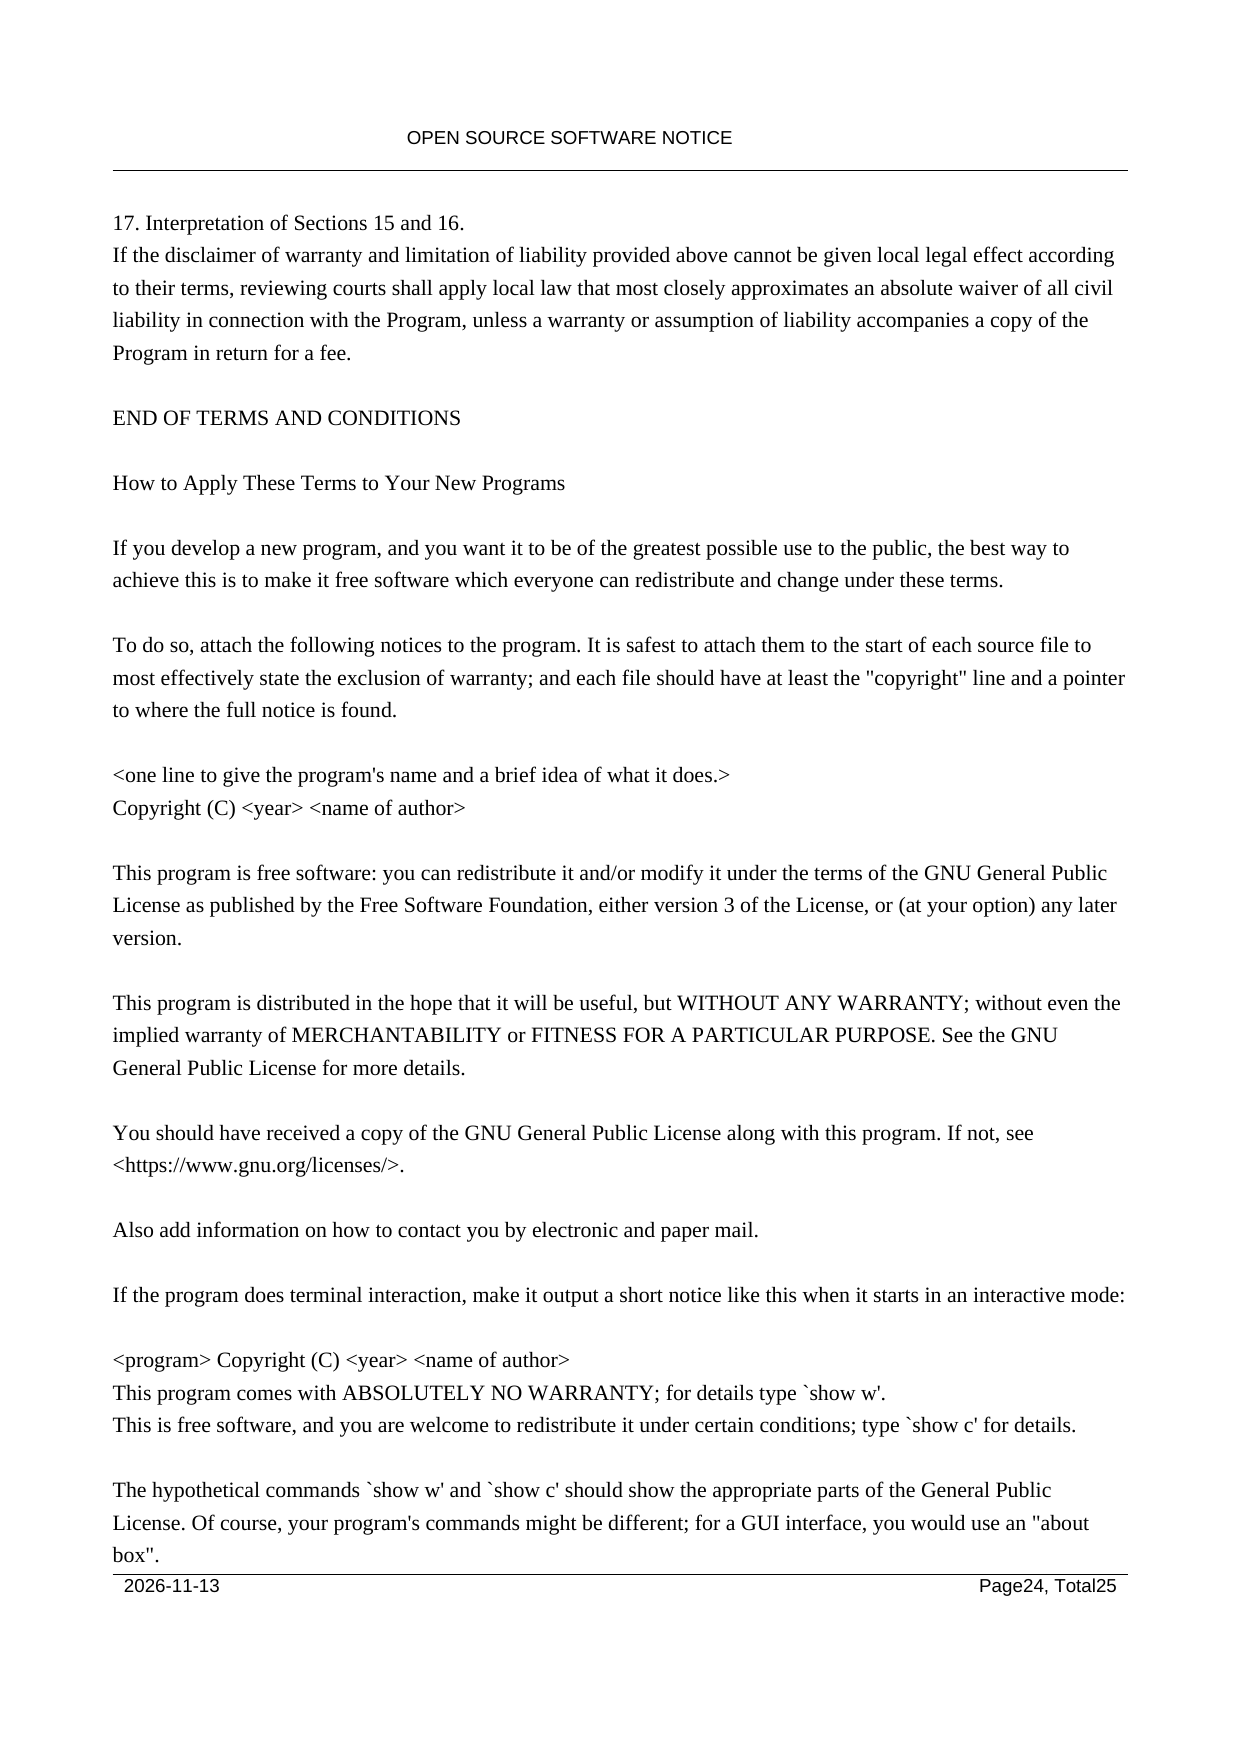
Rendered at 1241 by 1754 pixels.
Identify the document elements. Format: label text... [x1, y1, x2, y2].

text 17. Interpretation of Sections 15 and 16. [112, 206, 1128, 239]
text How to Apply These Terms to Your New Programs [112, 466, 1128, 499]
text The hypothetical commands `show w' and `show c' should show the appropriate parts of the General Public License. Of course, your program's commands might be different; for a GUI interface, you would use an "about box". [112, 1474, 1128, 1571]
text If the disclaimer of warranty and limitation of liability provided above cannot be given local legal effect according to their terms, reviewing courts shall apply local law that most closely approximates an absolute waiver of all civil liability in connection with the Program, unless a warranty or assumption of liability accompanies a copy of the Program in return for a fee. [112, 239, 1128, 369]
text You should have received a copy of the GNU General Public License along with this program. If not, see <https://www.gnu.org/licenses/>. [112, 1116, 1128, 1181]
text If the program does terminal interaction, make it output a short notice like this when it starts in an interactive mode: [112, 1279, 1128, 1311]
text Copyright (C) <year> <name of author> [112, 791, 1128, 824]
text This is free software, and you are welcome to redistribute it under certain conditions; type `show c' for details. [112, 1409, 1128, 1441]
text Also add information on how to contact you by electronic and paper mail. [112, 1214, 1128, 1246]
text This program is distributed in the hope that it will be useful, but WITHOUT ANY WARRANTY; without even the implied warranty of MERCHANTABILITY or FITNESS FOR A PARTICULAR PURPOSE. See the GNU General Public License for more details. [112, 986, 1128, 1084]
text <one line to give the program's name and a brief idea of what it does.> [112, 759, 1128, 791]
text END OF TERMS AND CONDITIONS [112, 401, 1128, 434]
text This program is free software: you can redistribute it and/or modify it under the terms of the GNU General Public License as published by the Free Software Foundation, either version 3 of the License, or (at your option) any later version. [112, 856, 1128, 954]
text <program> Copyright (C) <year> <name of author> [112, 1344, 1128, 1376]
text If you develop a new program, and you want it to be of the greatest possible use to the public, the best way to achieve this is to make it free software which everyone can redistribute and change under these terms. [112, 531, 1128, 596]
text This program comes with ABSOLUTELY NO WARRANTY; for details type `show w'. [112, 1376, 1128, 1409]
text To do so, attach the following notices to the program. It is safest to attach them to the start of each source file to most effectively state the exclusion of warranty; and each file should have at least the "copyright" line and a pointer to where the full notice is found. [112, 629, 1128, 726]
